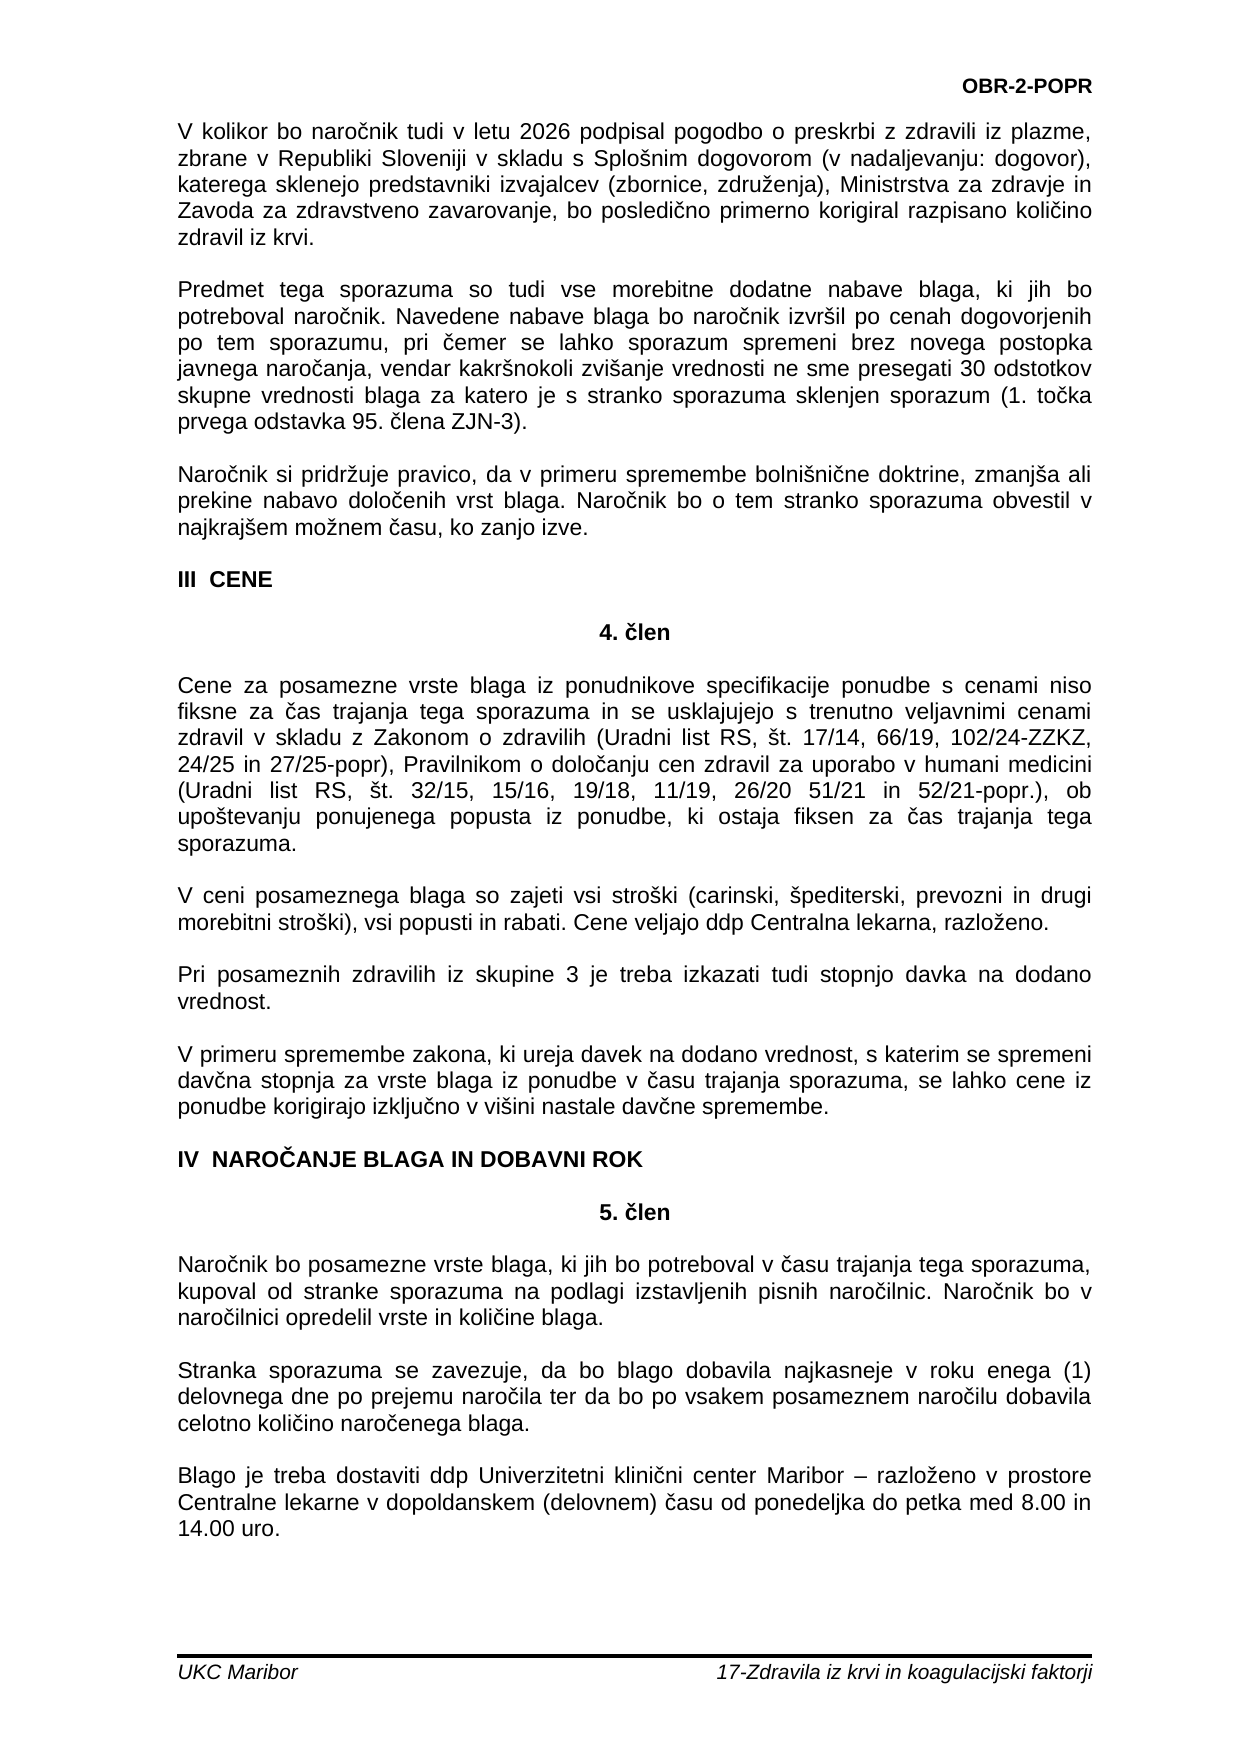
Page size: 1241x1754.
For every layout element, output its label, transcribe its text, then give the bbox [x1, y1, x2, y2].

text Cene za posamezne vrste blaga iz ponudnikove specifikacije ponudbe s cenami niso fiksne za čas trajanja tega sporazuma in se usklajujejo s trenutno veljavnimi cenami zdravil v skladu z Zakonom o zdravilih (Uradni list RS, št. 17/14, 66/19, 102/24-ZZKZ, 24/25 in 27/25-popr), Pravilnikom o določanju cen zdravil za uporabo v humani medicini (Uradni list RS, št. 32/15, 15/16, 19/18, 11/19, 26/20 51/21 in 52/21-popr.), ob upoštevanju ponujenega popusta iz ponudbe, ki ostaja fiksen za čas trajanja tega sporazuma. [177, 672, 1092, 856]
text 4. člen [177, 619, 1092, 645]
subtitle IV NAROČANJE BLAGA IN DOBAVNI ROK [177, 1146, 1092, 1172]
list Blago je treba dostaviti ddp Univerzitetni klinični center Maribor – razloženo v prostore Centralne lekarne v dopoldanskem (delovnem) času od ponedeljka do petka med 8.00 in 14.00 uro. [177, 1462, 1092, 1541]
text V primeru spremembe zakona, ki ureja davek na dodano vrednost, s katerim se spremeni davčna stopnja za vrste blaga iz ponudbe v času trajanja sporazuma, se lahko cene iz ponudbe korigirajo izključno v višini nastale davčne spremembe. [177, 1041, 1092, 1119]
text Pri posameznih zdravilih iz skupine 3 je treba izkazati tudi stopnjo davka na dodano vrednost. [177, 961, 1092, 1014]
text V ceni posameznega blaga so zajeti vsi stroški (carinski, špediterski, prevozni in drugi morebitni stroški), vsi popusti in rabati. Cene veljajo ddp Centralna lekarna, razloženo. [177, 882, 1092, 935]
text Naročnik si pridržuje pravico, da v primeru spremembe bolnišnične doktrine, zmanjša ali prekine nabavo določenih vrst blaga. Naročnik bo o tem stranko sporazuma obvestil v najkrajšem možnem času, ko zanjo izve. [177, 461, 1092, 540]
text Stranka sporazuma se zavezuje, da bo blago dobavila najkasneje v roku enega (1) delovnega dne po prejemu naročila ter da bo po vsakem posameznem naročilu dobavila celotno količino naročenega blaga. [177, 1357, 1092, 1436]
text Naročnik bo posamezne vrste blaga, ki jih bo potreboval v času trajanja tega sporazuma, kupoval od stranke sporazuma na podlagi izstavljenih pisnih naročilnic. Naročnik bo v naročilnici opredelil vrste in količine blaga. [177, 1251, 1092, 1330]
subtitle III CENE [177, 566, 1092, 592]
text 5. člen [177, 1199, 1092, 1225]
text Predmet tega sporazuma so tudi vse morebitne dodatne nabave blaga, ki jih bo potreboval naročnik. Navedene nabave blaga bo naročnik izvršil po cenah dogovorjenih po tem sporazumu, pri čemer se lahko sporazum spremeni brez novega postopka javnega naročanja, vendar kakršnokoli zvišanje vrednosti ne sme presegati 30 odstotkov skupne vrednosti blaga za katero je s stranko sporazuma sklenjen sporazum (1. točka prvega odstavka 95. člena ZJN-3). [177, 276, 1092, 434]
text V kolikor bo naročnik tudi v letu 2026 podpisal pogodbo o preskrbi z zdravili iz plazme, zbrane v Republiki Sloveniji v skladu s Splošnim dogovorom (v nadaljevanju: dogovor), katerega sklenejo predstavniki izvajalcev (zbornice, združenja), Ministrstva za zdravje in Zavoda za zdravstveno zavarovanje, bo posledično primerno korigiral razpisano količino zdravil iz krvi. [177, 118, 1092, 250]
